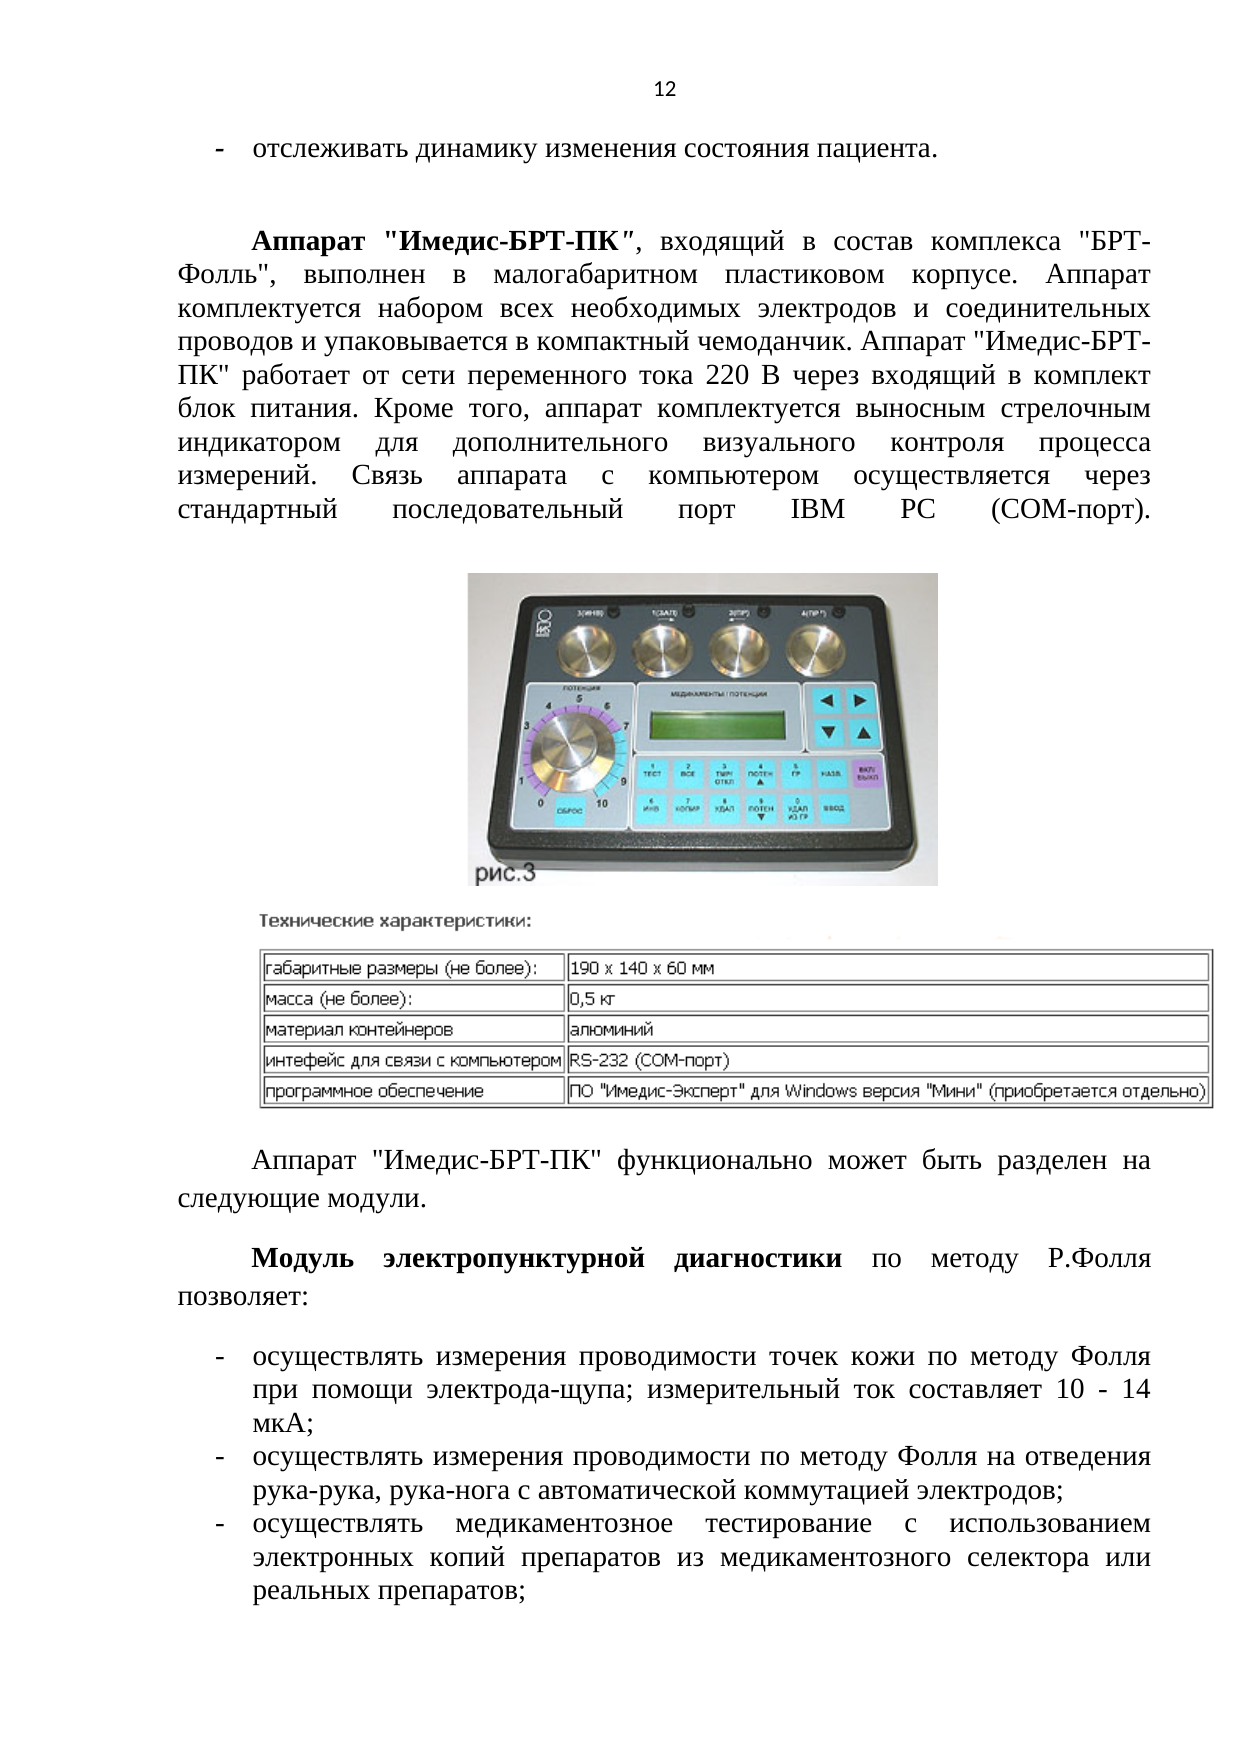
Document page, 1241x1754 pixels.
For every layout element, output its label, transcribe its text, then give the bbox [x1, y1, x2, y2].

picture [250, 906, 1226, 1121]
text Модуль электропунктурной диагностики по методу Р.Фолля позволяет: [177, 1240, 1152, 1312]
text Аппарат "Имедис-БРТ-ПК" функционально может быть разделен на следующие модули. [177, 1142, 1152, 1214]
picture [465, 573, 938, 886]
text Аппарат "Имедис-БРТ-ПК", входящий в состав комплекса "БРТ-Фолль", выполнен в малогабаритном пластиковом корпусе. Аппарат комплектуется набором всех необходимых электродов и соединительных проводов и упаковывается в компактный чемоданчик. Аппарат "Имедис-БРТ-ПК" работает от сети переменного тока 220 В через входящий в комплект блок питания. Кроме того, аппарат комплектуется выносным стрелочным индикатором для дополнительного визуального контроля процесса измерений. Связь аппарата с компьютером осуществляется через стандартный последовательный порт IBM PC (COM-порт). [177, 223, 1152, 553]
list отслеживать динамику изменения состояния пациента. [215, 130, 1152, 163]
list осуществлять измерения проводимости по методу Фолля на отведения рука-рука, рука-нога с автоматической коммутацией электродов; [215, 1438, 1152, 1505]
list осуществлять измерения проводимости точек кожи по методу Фолля при помощи электрода-щупа; измерительный ток составляет 10 - 14 мкА; [215, 1338, 1152, 1438]
list осуществлять медикаментозное тестирование с использованием электронных копий препаратов из медикаментозного селектора или реальных препаратов; [215, 1505, 1152, 1606]
